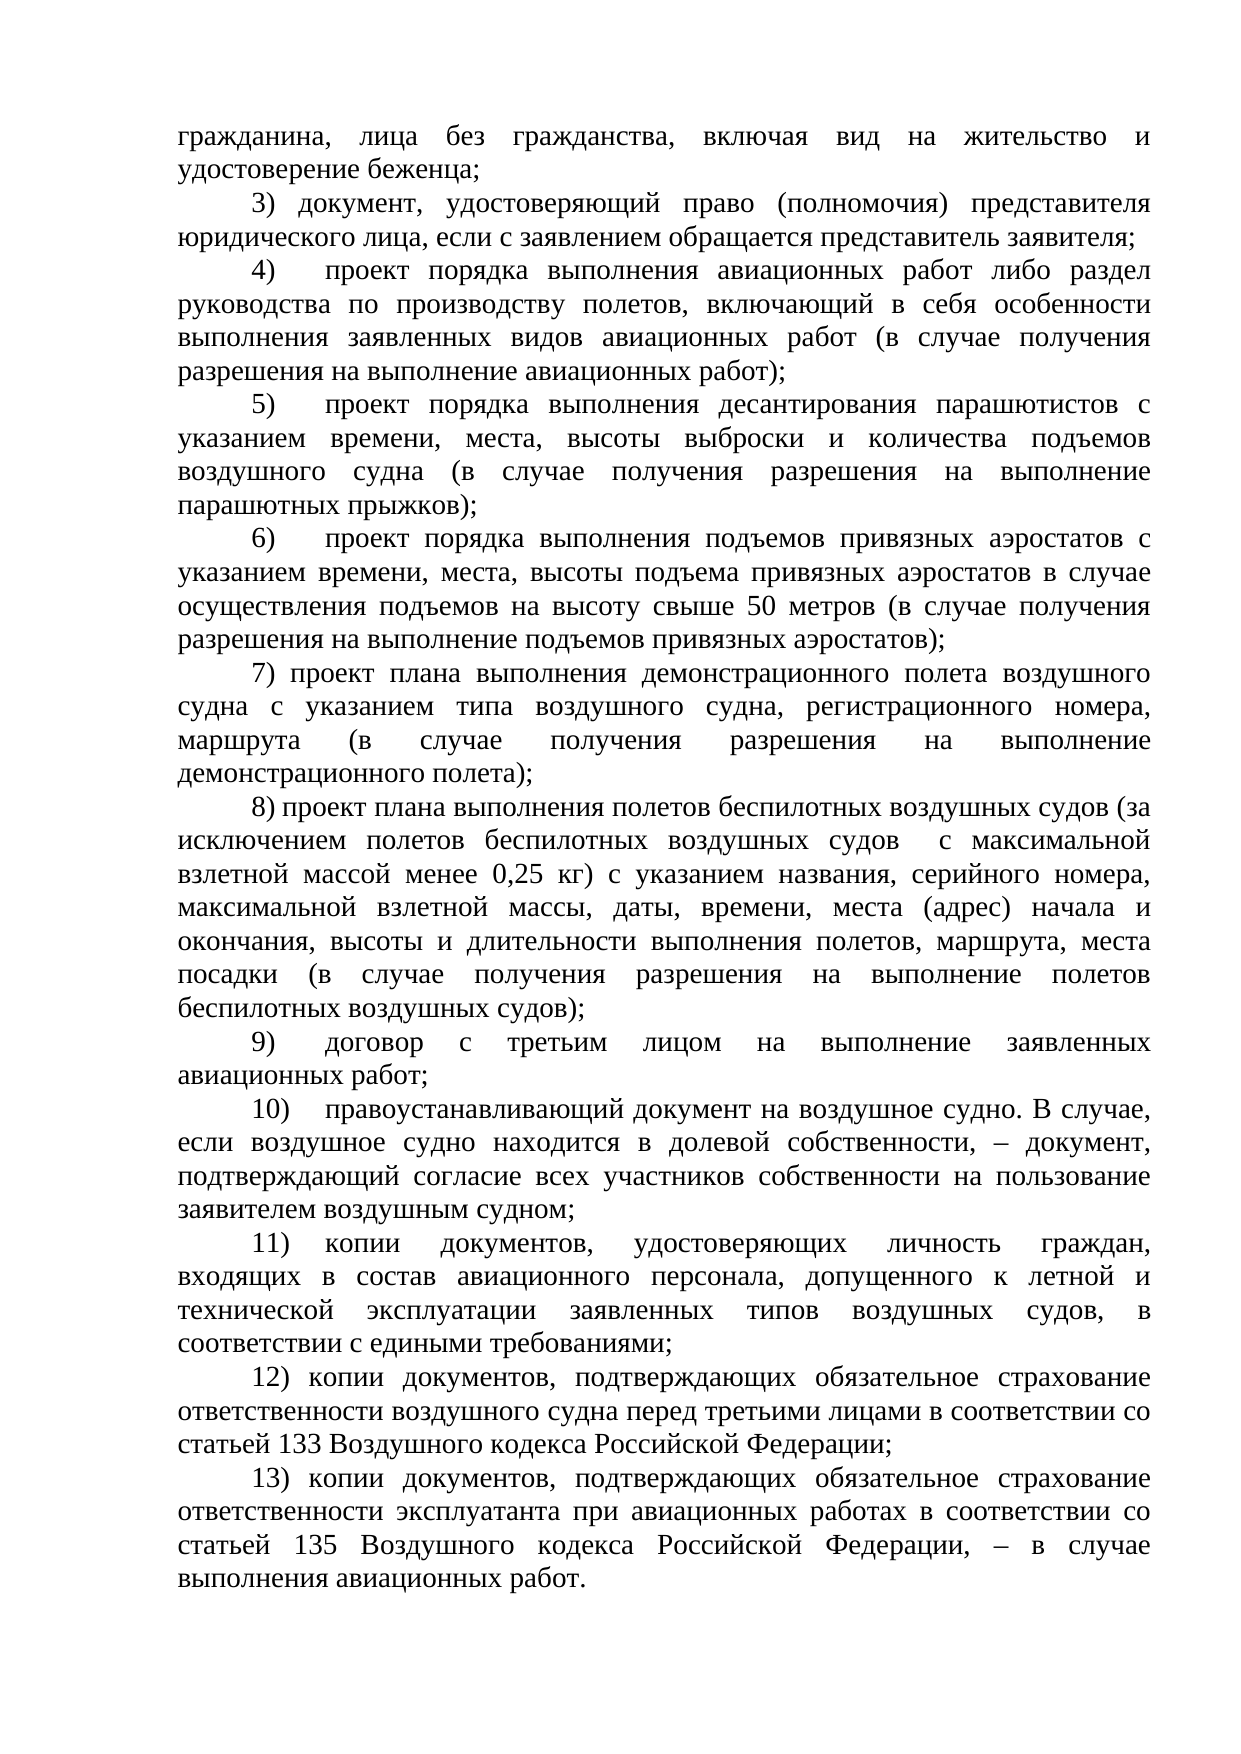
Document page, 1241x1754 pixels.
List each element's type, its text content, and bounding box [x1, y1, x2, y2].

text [177, 118, 1152, 185]
text 10) правоустанавливающий документ на воздушное судно. В случае, если воздушное судно находится в долевой собственности, – документ, подтверждающий согласие всех участников собственности на пользование заявителем воздушным судном; [177, 1091, 1152, 1225]
text 9) договор с третьим лицом на выполнение заявленных авиационных работ; [177, 1024, 1152, 1091]
text 6) проект порядка выполнения подъемов привязных аэростатов с указанием времени, места, высоты подъема привязных аэростатов в случае осуществления подъемов на высоту свыше 50 метров (в случае получения разрешения на выполнение подъемов привязных аэростатов); [177, 521, 1152, 655]
text 4) проект порядка выполнения авиационных работ либо раздел руководства по производству полетов, включающий в себя особенности выполнения заявленных видов авиационных работ (в случае получения разрешения на выполнение авиационных работ); [177, 252, 1152, 386]
text 7) проект плана выполнения демонстрационного полета воздушного судна с указанием типа воздушного судна, регистрационного номера, маршрута (в случае получения разрешения на выполнение демонстрационного полета); [177, 655, 1152, 789]
text 12) копии документов, подтверждающих обязательное страхование ответственности воздушного судна перед третьими лицами в соответствии со статьей 133 Воздушного кодекса Российской Федерации; [177, 1359, 1152, 1460]
text 3) документ, удостоверяющий право (полномочия) представителя юридического лица, если с заявлением обращается представитель заявителя; [177, 185, 1152, 252]
text 13) копии документов, подтверждающих обязательное страхование ответственности эксплуатанта при авиационных работах в соответствии со статьей 135 Воздушного кодекса Российской Федерации, – в случае выполнения авиационных работ. [177, 1460, 1152, 1594]
text 11) копии документов, удостоверяющих личность граждан, входящих в состав авиационного персонала, допущенного к летной и технической эксплуатации заявленных типов воздушных судов, в соответствии с едиными требованиями; [177, 1225, 1152, 1359]
text 5) проект порядка выполнения десантирования парашютистов с указанием времени, места, высоты выброски и количества подъемов воздушного судна (в случае получения разрешения на выполнение парашютных прыжков); [177, 386, 1152, 521]
text 8) проект плана выполнения полетов беспилотных воздушных судов (за исключением полетов беспилотных воздушных судов с максимальной взлетной массой менее 0,25 кг) с указанием названия, серийного номера, максимальной взлетной массы, даты, времени, места (адрес) начала и окончания, высоты и длительности выполнения полетов, маршрута, места посадки (в случае получения разрешения на выполнение полетов беспилотных воздушных судов); [177, 789, 1152, 1024]
